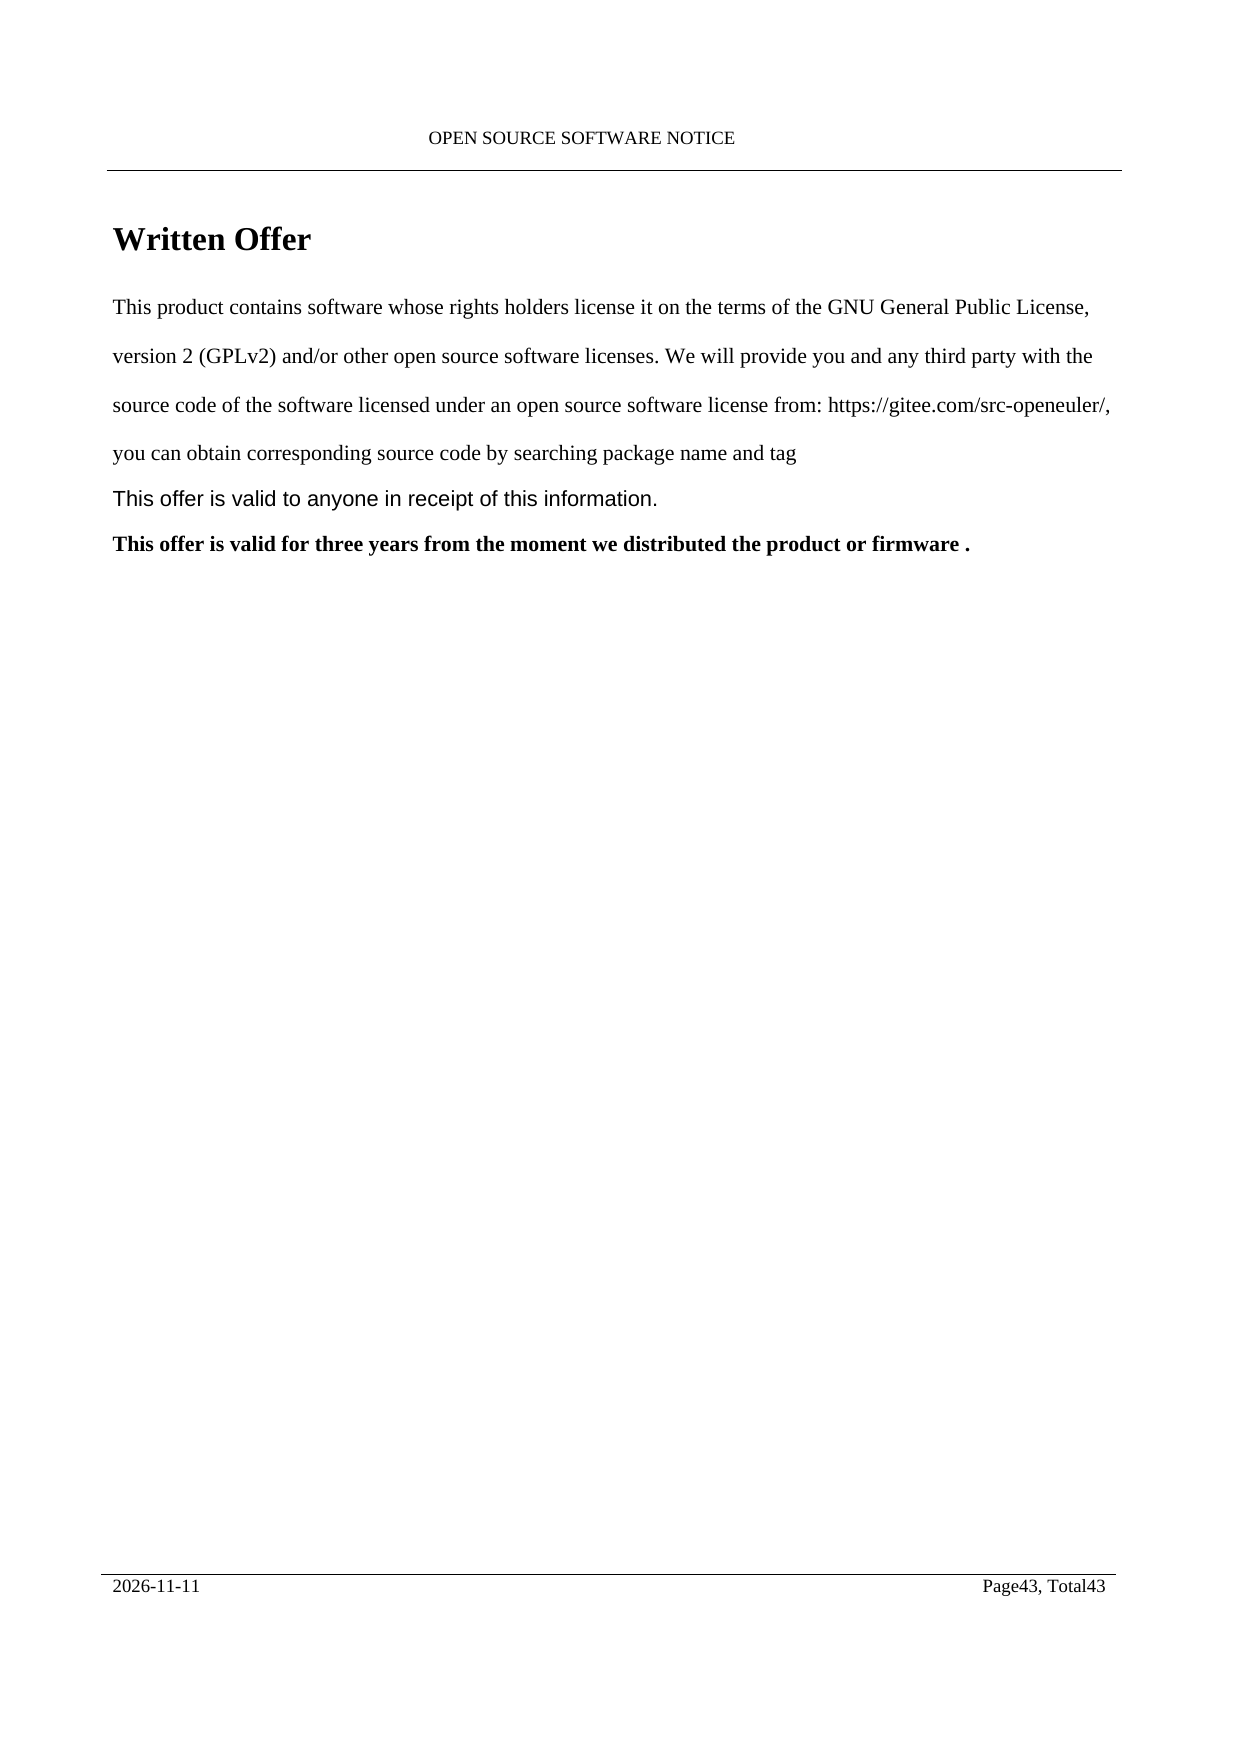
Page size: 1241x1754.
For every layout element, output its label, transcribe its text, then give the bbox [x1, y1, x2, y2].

text Written Offer [112, 206, 1128, 271]
text This product contains software whose rights holders license it on the terms of the GNU General Public License, version 2 (GPLv2) and/or other open source software licenses. We will provide you and any third party with the source code of the software licensed under an open source software license from: https://gitee.com/src-openeuler/, you can obtain corresponding source code by searching package name and tag [112, 291, 1128, 469]
text This offer is valid for three years from the moment we distributed the product or firmware . [112, 527, 1128, 559]
text This offer is valid to anyone in receipt of this information. [112, 482, 1128, 514]
